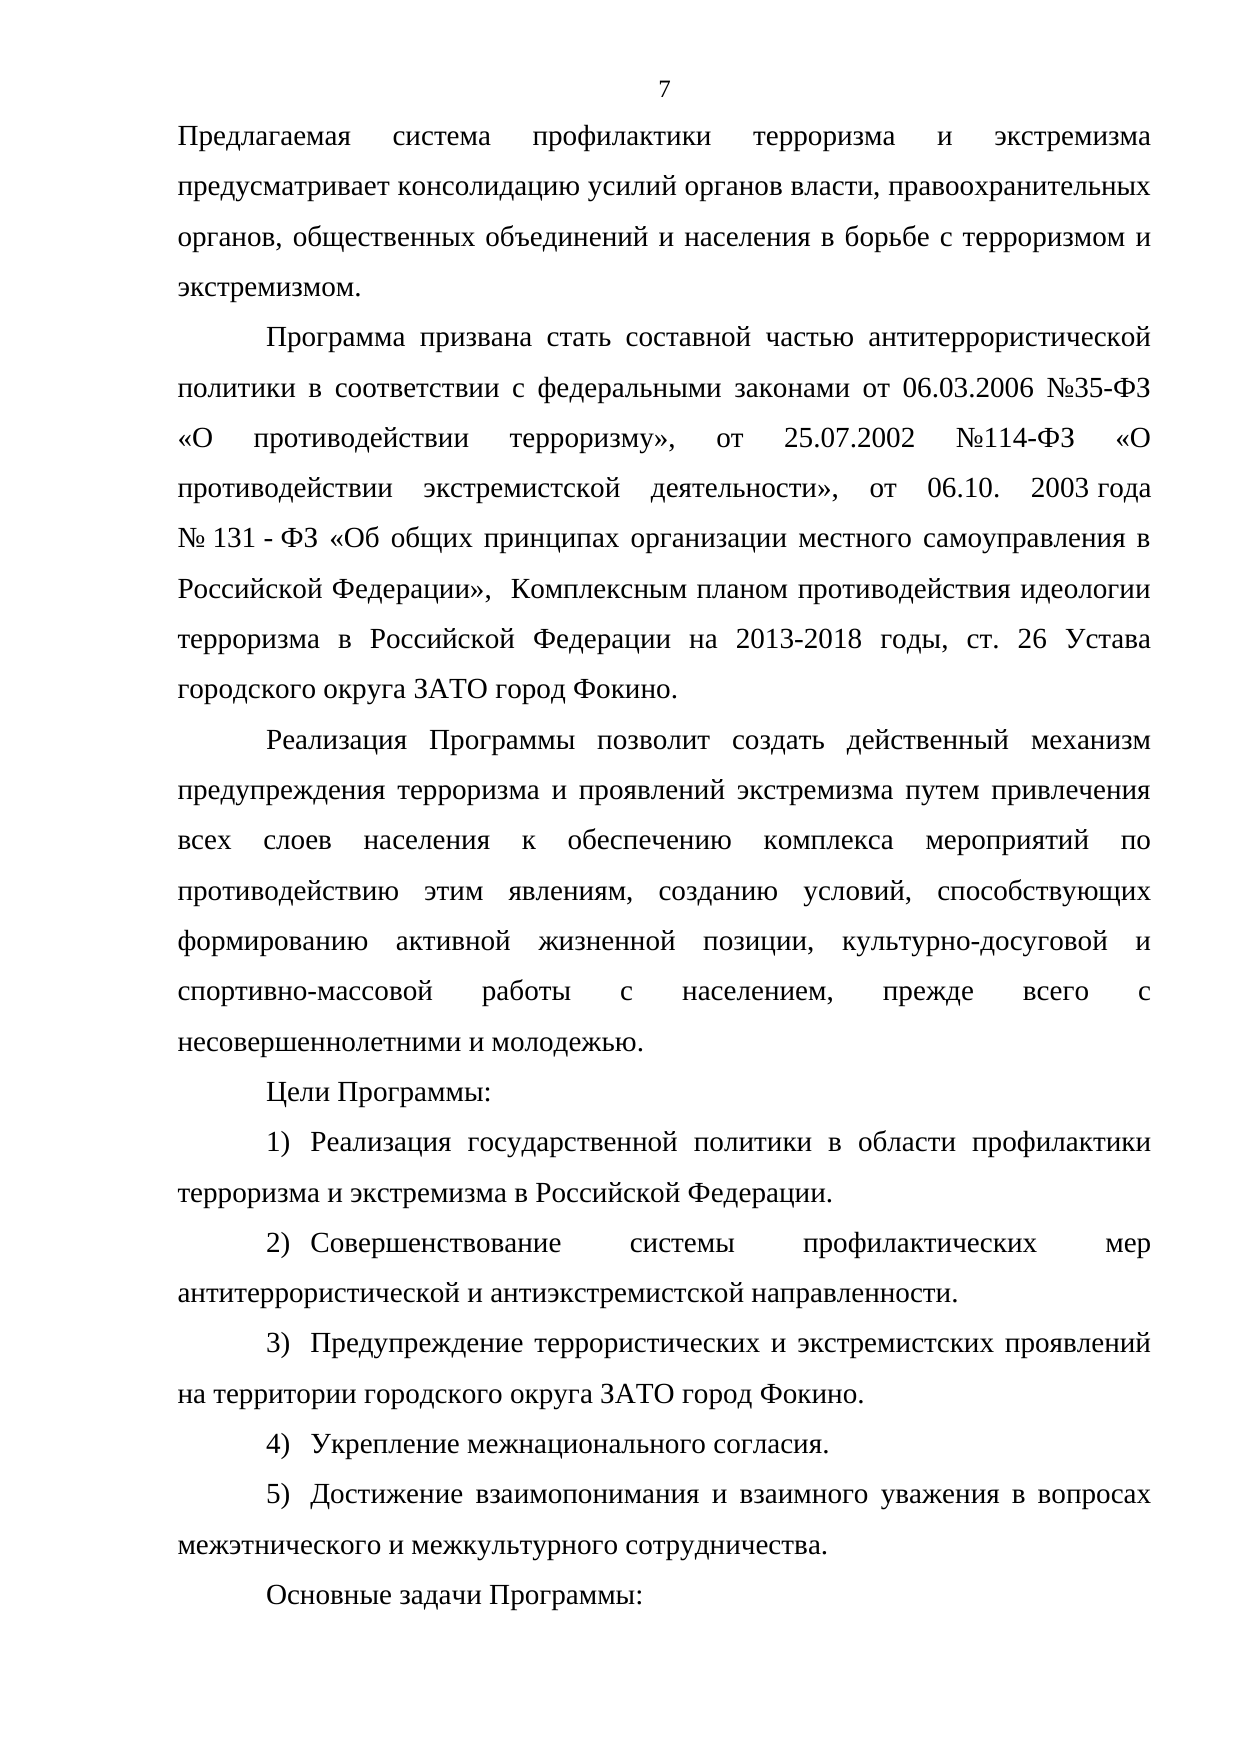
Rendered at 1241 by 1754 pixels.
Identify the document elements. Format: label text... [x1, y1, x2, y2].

list Предупреждение террористических и экстремистских проявлений на территории городского округа ЗАТО город Фокино. [177, 1326, 1152, 1409]
text Реализация Программы позволит создать действенный механизм предупреждения терроризма и проявлений экстремизма путем привлечения всех слоев населения к обеспечению комплекса мероприятий по противодействию этим явлениям, созданию условий, способствующих формированию активной жизненной позиции, культурно-досуговой и спортивно-массовой работы с населением, прежде всего с несовершеннолетними и молодежью. [177, 722, 1152, 1057]
list Достижение взаимопонимания и взаимного уважения в вопросах межэтнического и межкультурного сотрудничества. [177, 1477, 1152, 1560]
list Совершенствование системы профилактических мер антитеррористической и антиэкстремистской направленности. [177, 1225, 1152, 1309]
text Основные задачи Программы: [177, 1577, 1152, 1611]
list Укрепление межнационального согласия. [177, 1426, 1152, 1460]
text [177, 118, 1152, 303]
text Программа призвана стать составной частью антитеррористической политики в соответствии с федеральными законами от 06.03.2006 №35-ФЗ «О противодействии терроризму», от 25.07.2002 №114-ФЗ «О противодействии экстремистской деятельности», от 06.10. 2003 года № 131 - ФЗ «Об общих принципах организации местного самоуправления в Российской Федерации», Комплексным планом противодействия идеологии терроризма в Российской Федерации на 2013-2018 годы, ст. 26 Устава городского округа ЗАТО город Фокино. [177, 319, 1152, 705]
text Цели Программы: [177, 1074, 1152, 1108]
list Реализация государственной политики в области профилактики терроризма и экстремизма в Российской Федерации. [177, 1124, 1152, 1208]
